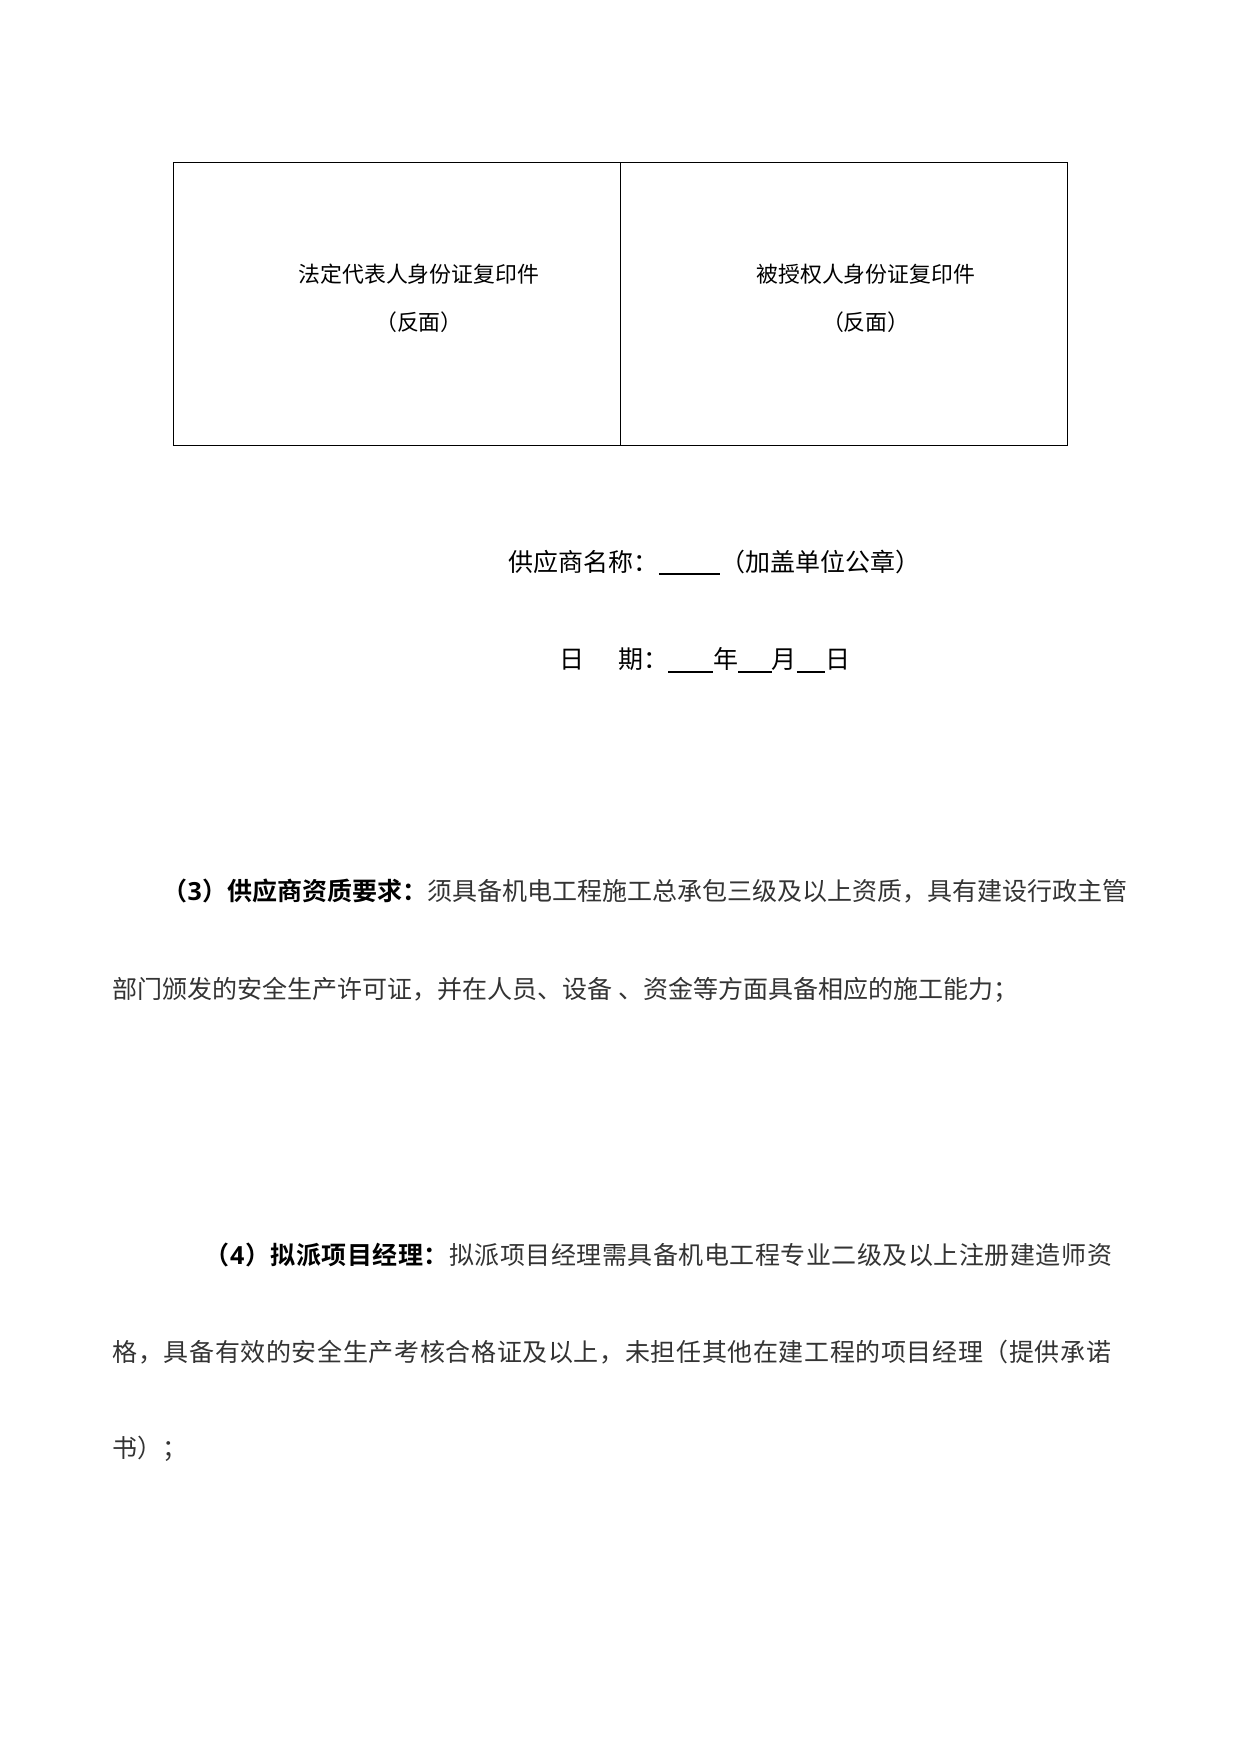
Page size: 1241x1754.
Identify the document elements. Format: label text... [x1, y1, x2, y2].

table_cell 被授权人身份证复印件 （反面） [621, 163, 1067, 445]
table_cell 法定代表人身份证复印件 （反面） [174, 163, 620, 445]
text 日 期： 年 月 日 [112, 625, 1078, 690]
text 供应商名称： （加盖单位公章） [112, 528, 1078, 593]
text （3）供应商资质要求：须具备机电工程施工总承包三级及以上资质，具有建设行政主管部门颁发的安全生产许可证，并在人员、设备 、资金等方面具备相应的施工能力； [112, 857, 1128, 1020]
text （4）拟派项目经理：拟派项目经理需具备机电工程专业二级及以上注册建造师资格，具备有效的安全生产考核合格证及以上，未担任其他在建工程的项目经理（提供承诺书）； [112, 1221, 1112, 1479]
